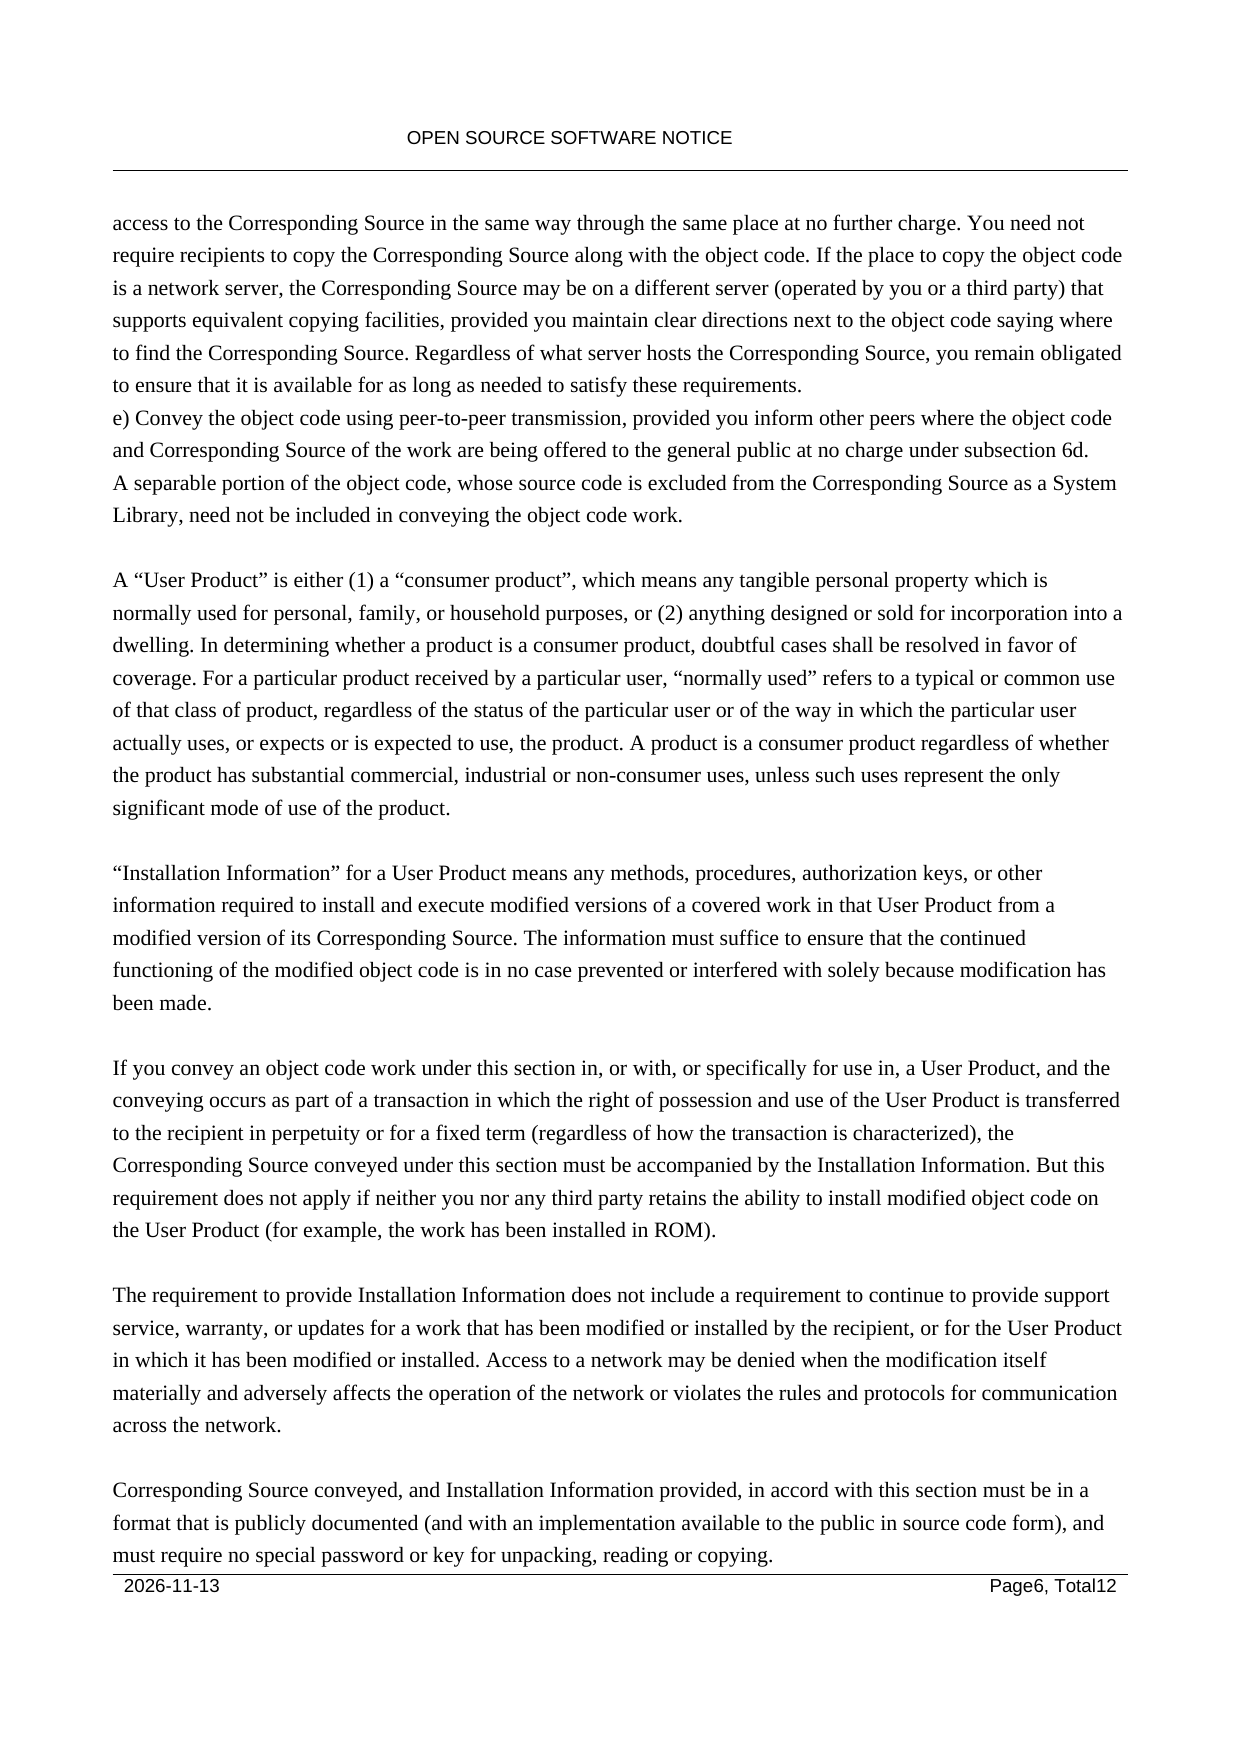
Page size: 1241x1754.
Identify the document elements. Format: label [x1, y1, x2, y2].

text [112, 206, 1128, 1571]
